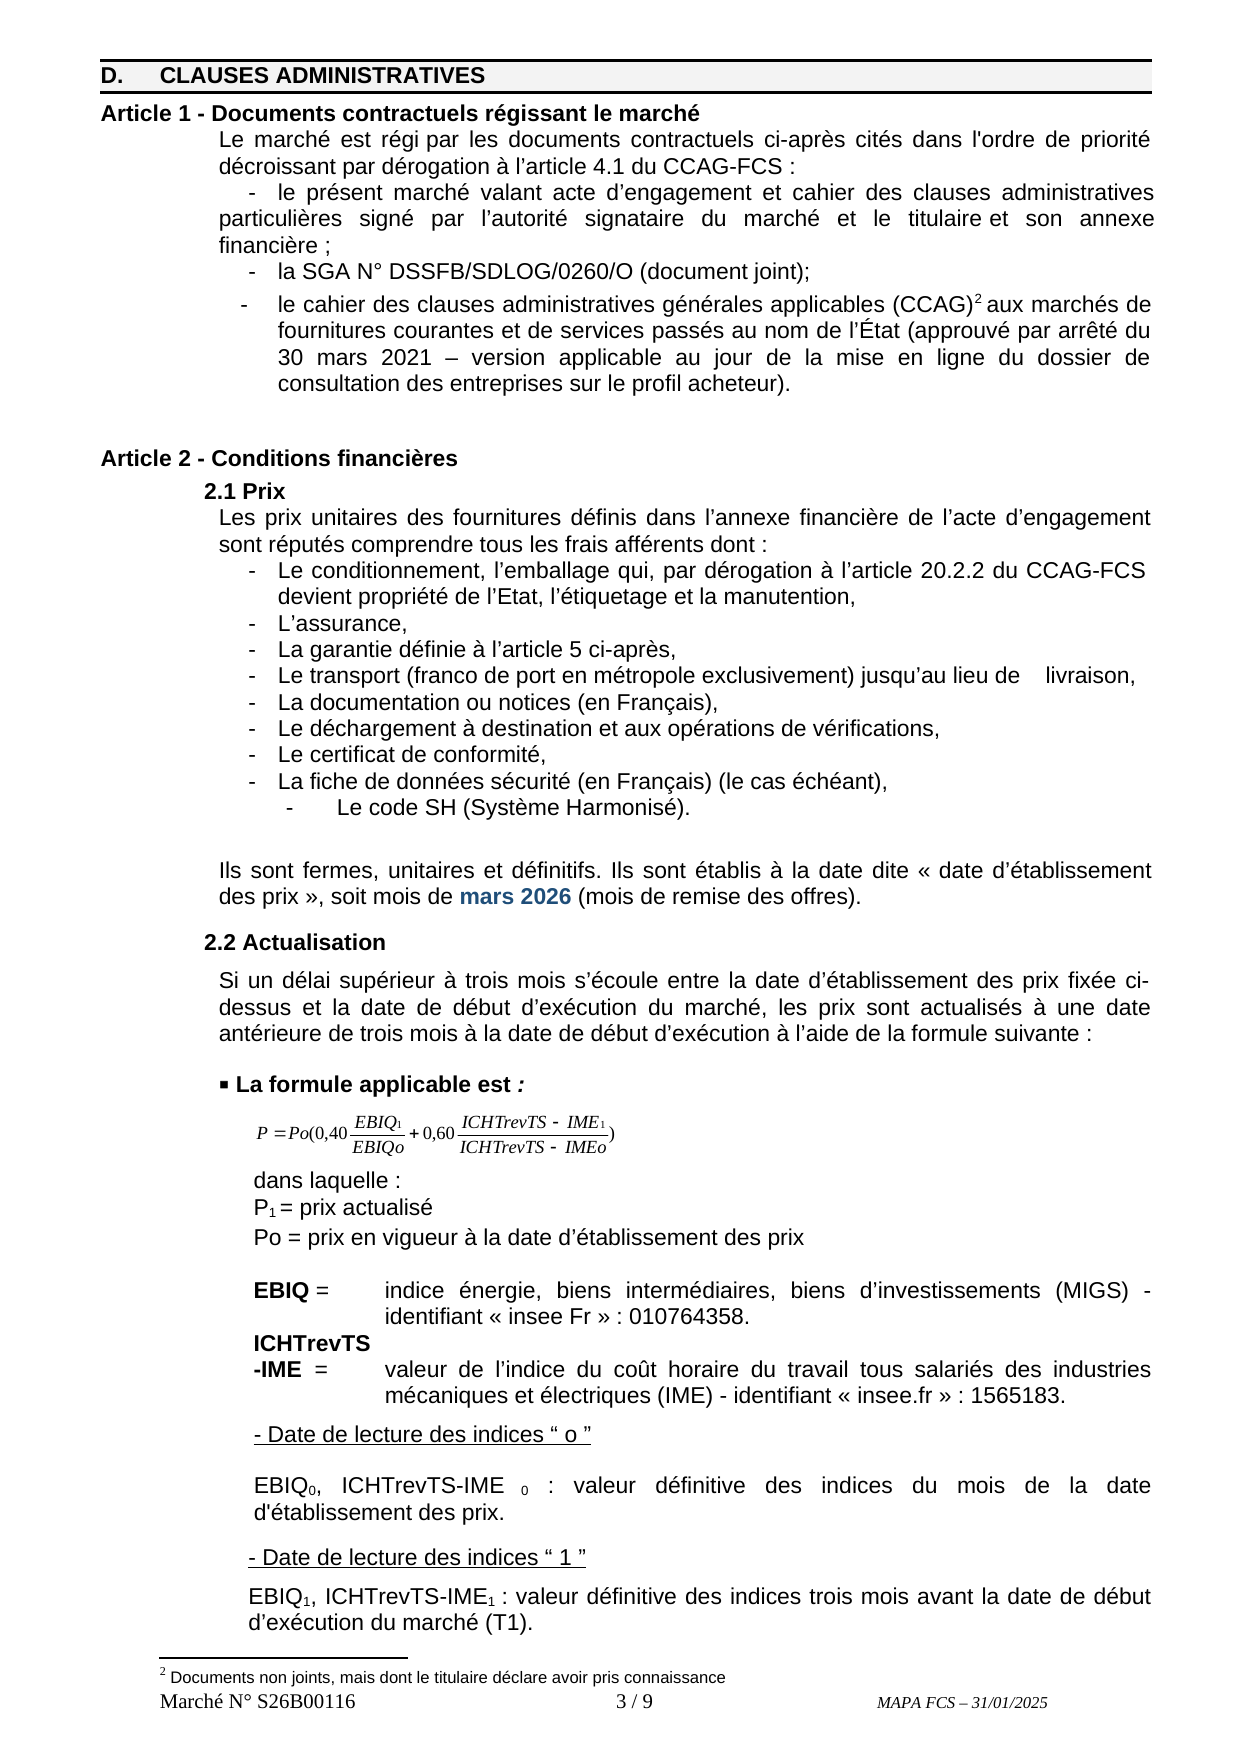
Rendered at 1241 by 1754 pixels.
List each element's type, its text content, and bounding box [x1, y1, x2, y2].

text - Date de lecture des indices “ o ” [253, 1421, 1152, 1447]
list Le certificat de conformité, [218, 741, 1154, 768]
text Po = prix en vigueur à la date d’établissement des prix [253, 1224, 1152, 1251]
text 2.1 Prix [204, 478, 1154, 504]
text La formule applicable est : [218, 1071, 1152, 1098]
list Le déchargement à destination et aux opérations de vérifications, [218, 715, 1154, 741]
list Les prix unitaires des fournitures définis dans l’annexe financière de l’acte d’engagement sont réputés comprendre tous les frais afférents dont : [218, 504, 1152, 557]
list la SGA N° DSSFB/SDLOG/0260/O (document joint); [248, 258, 1154, 284]
text ICHTrevTS [253, 1329, 1152, 1356]
text Si un délai supérieur à trois mois s’écoule entre la date d’établissement des prix fixée ci-dessus et la date de début d’exécution du marché, les prix sont actualisés à une date antérieure de trois mois à la date de début d’exécution à l’aide de la formule suivante : [218, 967, 1152, 1046]
text P1 = prix actualisé [253, 1194, 1152, 1220]
list Le conditionnement, l’emballage qui, par dérogation à l’article 20.2.2 du CCAG-FCS devient propriété de l’Etat, l’étiquetage et la manutention, [218, 557, 1154, 609]
list Le code SH (Système Harmonisé). [234, 794, 1152, 820]
text -IME = valeur de l’indice du coût horaire du travail tous salariés des industries mécaniques et électriques (IME) - identifiant « insee.fr » : 1565183. [253, 1356, 1152, 1409]
list Le transport (franco de port en métropole exclusivement) jusqu’au lieu de livraison, [218, 662, 1154, 689]
text dans laquelle : [253, 1167, 1152, 1194]
list le cahier des clauses administratives générales applicables (CCAG) aux marchés de fournitures courantes et de services passés au nom de l’État (approuvé par arrêté du 30 mars 2021 – version applicable au jour de la mise en ligne du dossier de consultation des entreprises sur le profil acheteur). [240, 291, 1152, 396]
list le présent marché valant acte d’engagement et cahier des clauses administratives particulières signé par l’autorité signataire du marché et le titulaire et son annexe financière ; [218, 179, 1154, 258]
list La documentation ou notices (en Français), [218, 689, 1154, 715]
list L’assurance, [218, 609, 1154, 636]
text EBIQ1, ICHTrevTS-IME1 : valeur définitive des indices trois mois avant la date de début d’exécution du marché (T1). [248, 1583, 1152, 1636]
text - Date de lecture des indices “ 1 ” [248, 1544, 1152, 1570]
list Le marché est régi par les documents contractuels ci-après cités dans l'ordre de priorité décroissant par dérogation à l’article 4.1 du CCAG-FCS : [218, 126, 1152, 179]
list La garantie définie à l’article 5 ci-après, [218, 636, 1154, 662]
text 2.2 Actualisation [204, 928, 1154, 955]
text D. CLAUSES ADMINISTRATIVES [100, 62, 1152, 91]
text EBIQ = indice énergie, biens intermédiaires, biens d’investissements (MIGS) - identifiant « insee Fr » : 010764358. [253, 1277, 1152, 1329]
list La fiche de données sécurité (en Français) (le cas échéant), [218, 768, 1154, 794]
text EBIQ0, ICHTrevTS-IME 0 : valeur définitive des indices du mois de la date d'établissement des prix. [253, 1472, 1152, 1525]
text Ils sont fermes, unitaires et définitifs. Ils sont établis à la date dite « date d’établissement des prix », soit mois de mars 2026 (mois de remise des offres). [218, 857, 1152, 910]
text Article 1 - Documents contractuels régissant le marché [100, 100, 1154, 126]
text Article 2 - Conditions financières [100, 445, 1154, 472]
